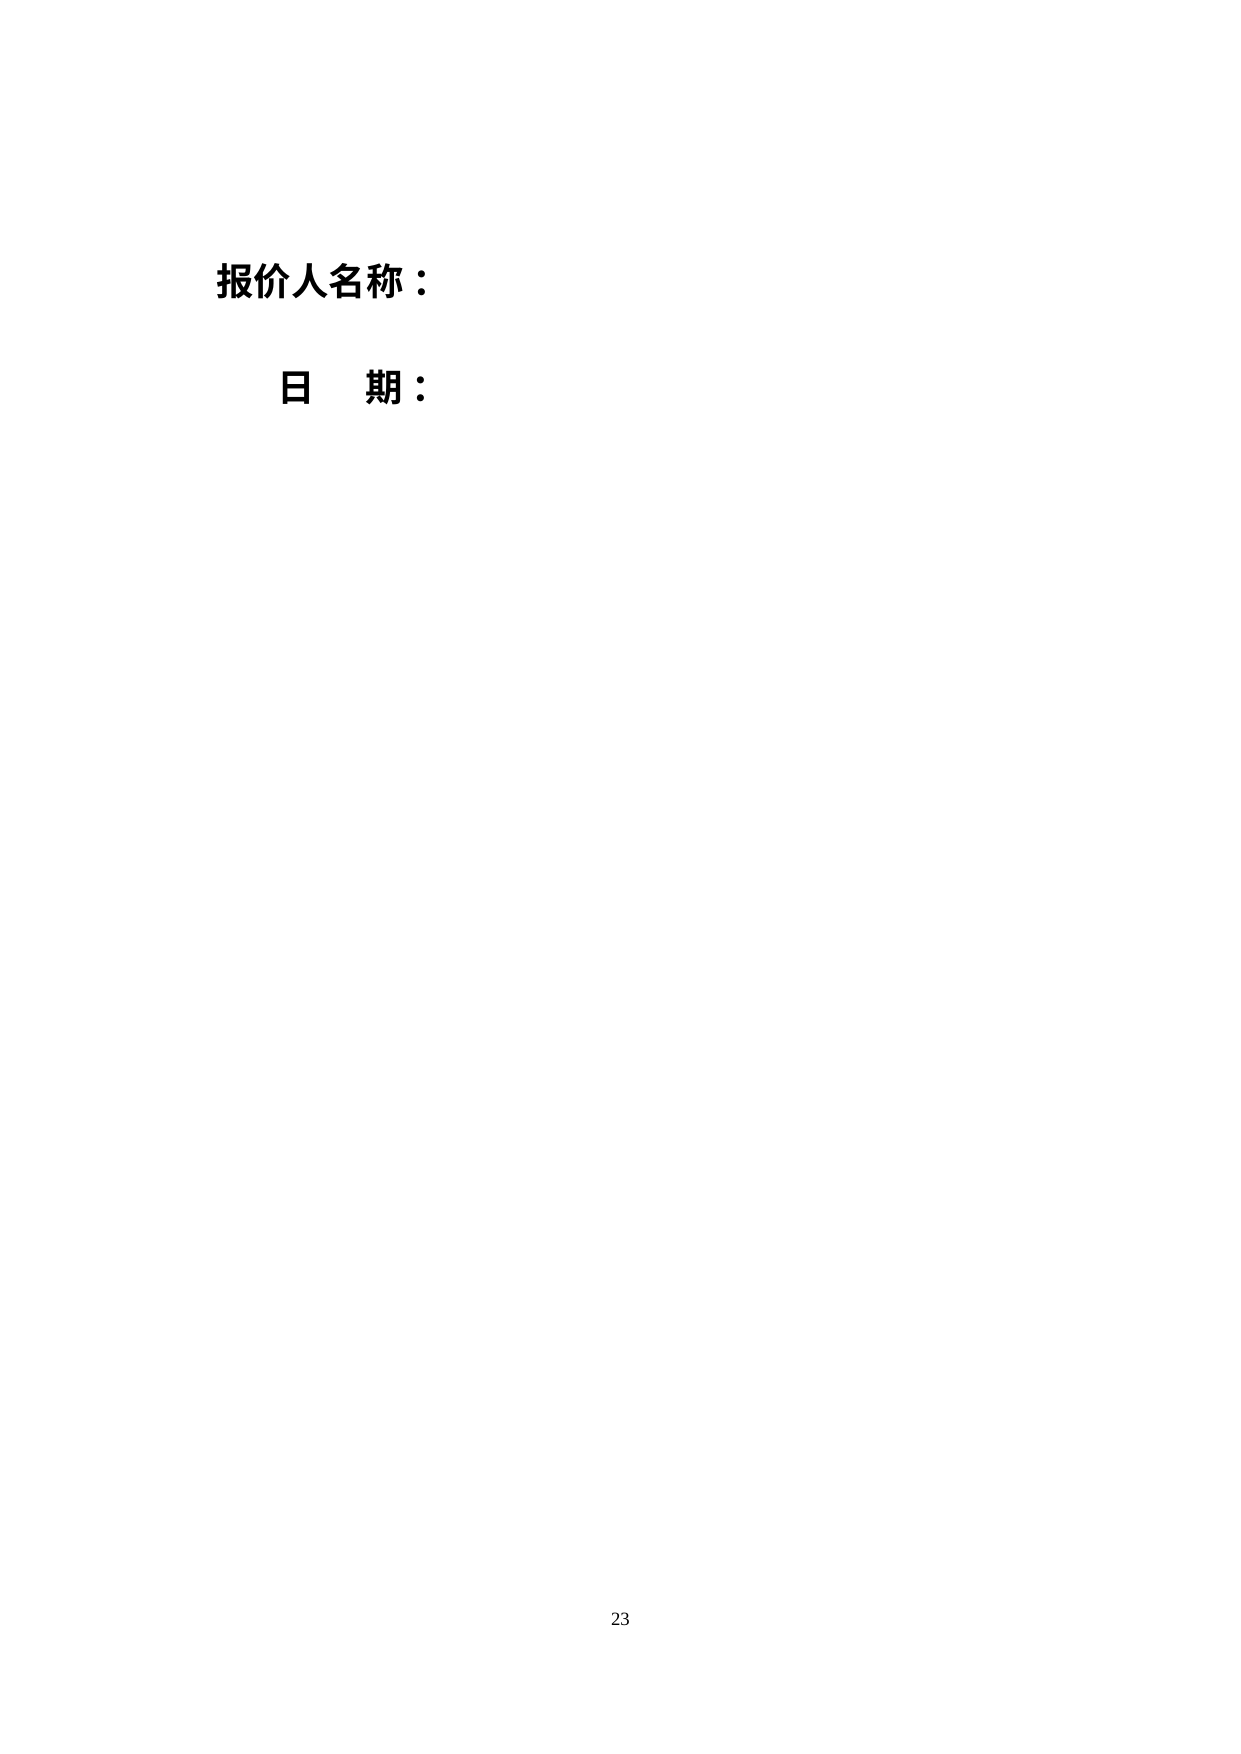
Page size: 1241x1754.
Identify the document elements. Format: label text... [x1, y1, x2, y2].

text 日 期 ： [148, 357, 1092, 412]
text 报价人名称 ： [148, 252, 1092, 306]
